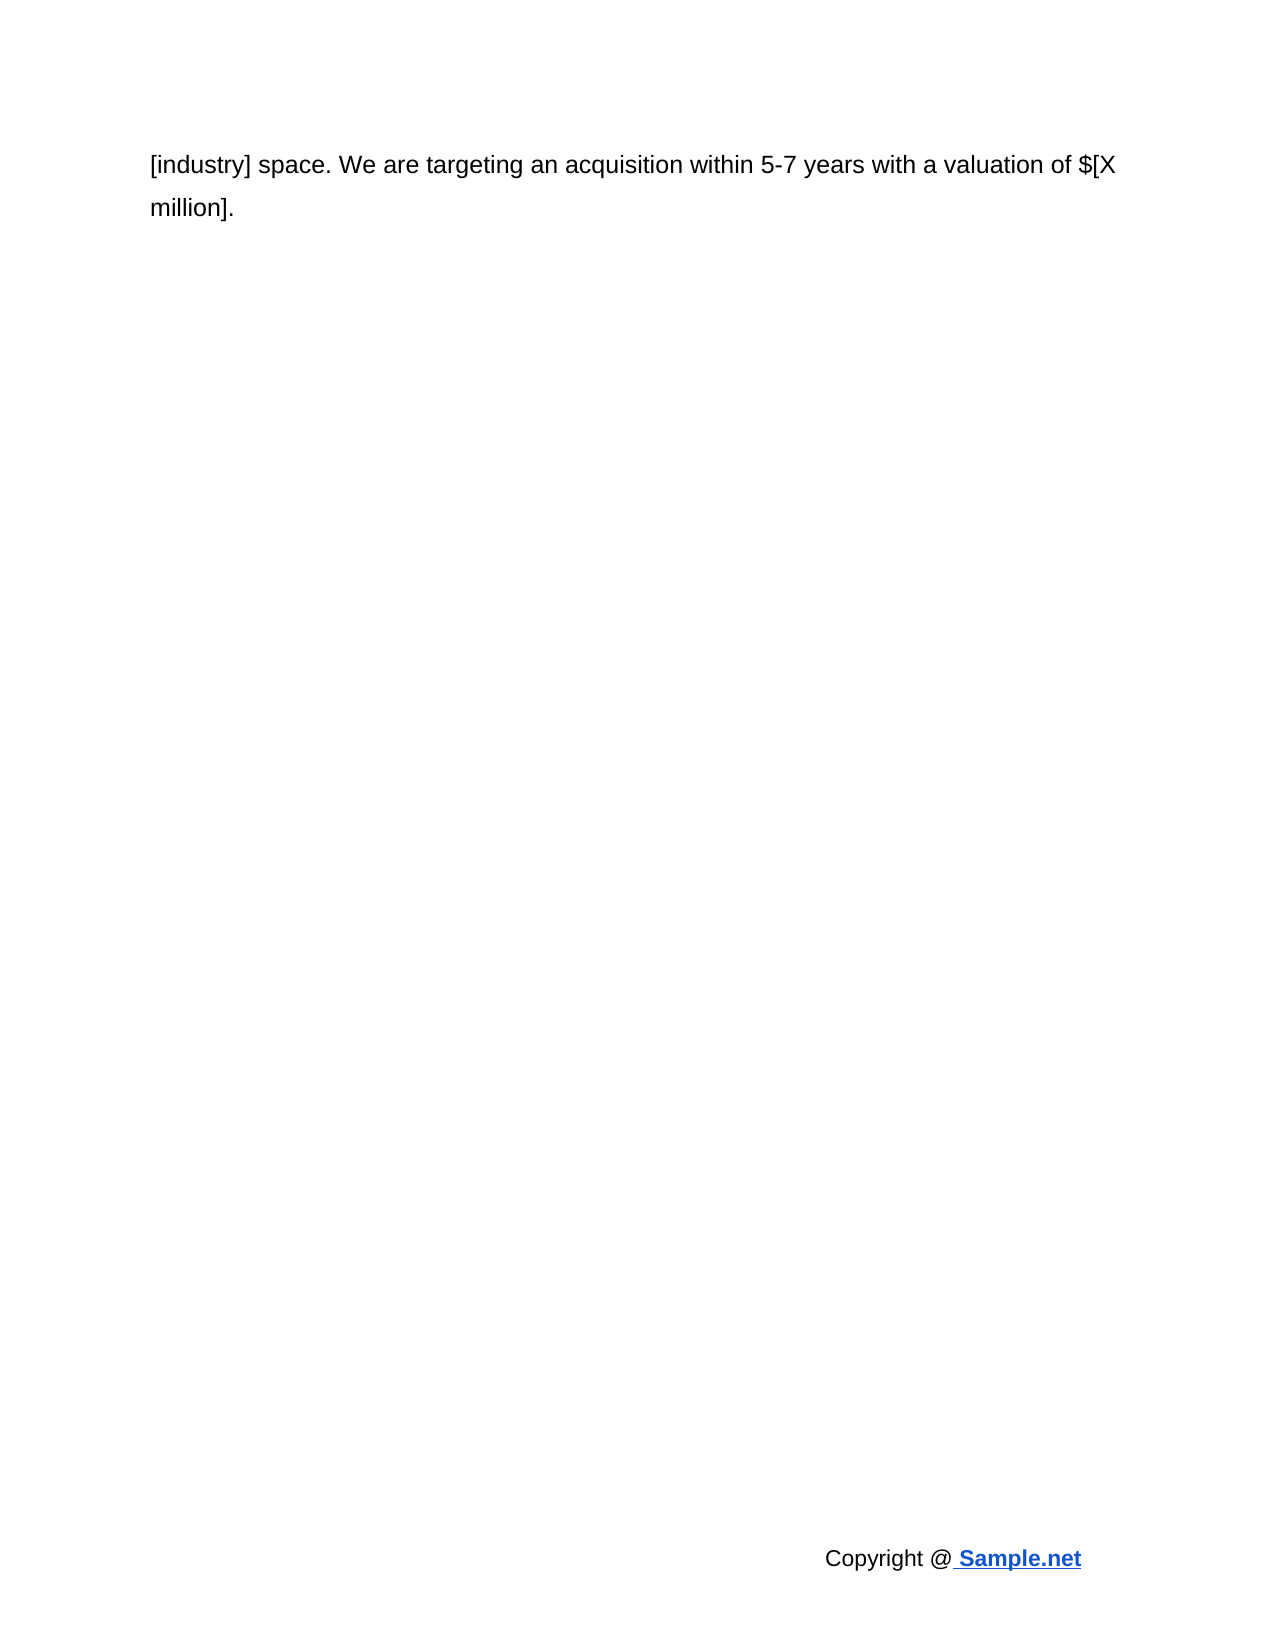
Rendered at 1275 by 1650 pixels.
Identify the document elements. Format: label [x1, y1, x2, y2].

text [150, 150, 1125, 222]
